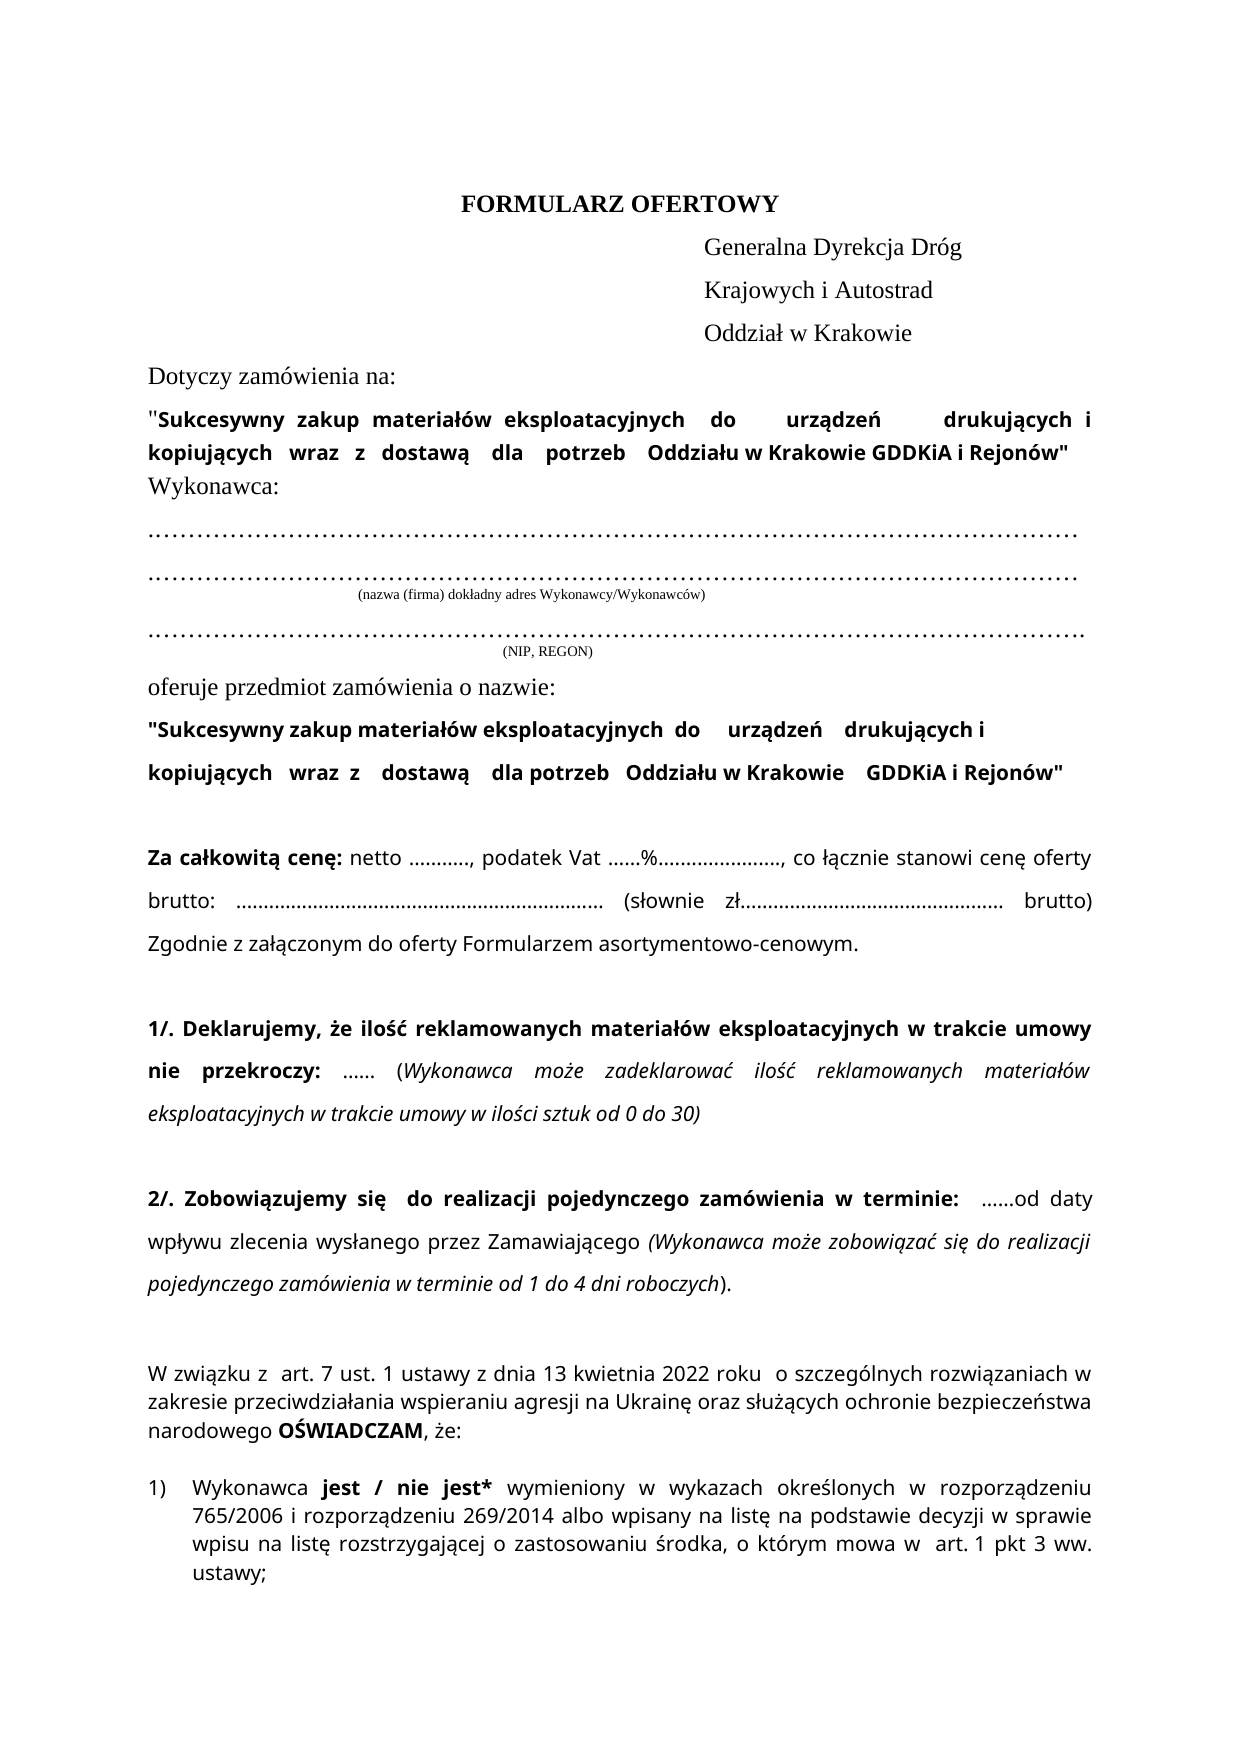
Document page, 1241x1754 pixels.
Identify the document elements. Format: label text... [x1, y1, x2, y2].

text FORMULARZ OFERTOWY [148, 189, 1093, 218]
text W związku z art. 7 ust. 1 ustawy z dnia 13 kwietnia 2022 roku o szczególnych rozwiązaniach w zakresie przeciwdziałania wspieraniu agresji na Ukrainę oraz służących ochronie bezpieczeństwa narodowego OŚWIADCZAM, że: [148, 1359, 1093, 1444]
text (NIP, REGON) [148, 643, 1093, 672]
text Oddział w Krakowie [148, 318, 1093, 347]
text (nazwa (firma) dokładny adres Wykonawcy/Wykonawców) [148, 586, 1093, 614]
text .…………………………………………………………………………………………………. [148, 614, 1093, 643]
text Wykonawca: [148, 471, 1093, 499]
text Dotyczy zamówienia na: [148, 361, 1093, 390]
text 2/. Zobowiązujemy się do realizacji pojedynczego zamówienia w terminie: ……od daty wpływu zlecenia wysłanego przez Zamawiającego (Wykonawca może zobowiązać się do realizacji pojedynczego zamówienia w terminie od 1 do 4 dni roboczych). [148, 1184, 1093, 1298]
text Za całkowitą cenę: netto ……….., podatek Vat ……%......................, co łącznie stanowi cenę oferty brutto: .………………………………………………………… (słownie zł………………………………………… brutto) Zgodnie z załączonym do oferty Formularzem asortymentowo-cenowym. [148, 843, 1093, 957]
list Wykonawca jest / nie jest* wymieniony w wykazach określonych w rozporządzeniu 765/2006 i rozporządzeniu 269/2014 albo wpisany na listę na podstawie decyzji w sprawie wpisu na listę rozstrzygającej o zastosowaniu środka, o którym mowa w art. 1 pkt 3 ww. ustawy; [148, 1473, 1093, 1586]
text Generalna Dyrekcja Dróg Krajowych i Autostrad [148, 232, 1093, 304]
text "Sukcesywny zakup materiałów eksploatacyjnych do urządzeń drukujących i kopiujących wraz z dostawą dla potrzeb Oddziału w Krakowie GDDKiA i Rejonów" [148, 715, 1093, 786]
text oferuje przedmiot zamówienia o nazwie: [148, 672, 1093, 701]
text 1/. Deklarujemy, że ilość reklamowanych materiałów eksploatacyjnych w trakcie umowy nie przekroczy: …… (Wykonawca może zadeklarować ilość reklamowanych materiałów eksploatacyjnych w trakcie umowy w ilości sztuk od 0 do 30) [148, 1014, 1093, 1127]
text "Sukcesywny zakup materiałów eksploatacyjnych do urządzeń drukujących i kopiujących wraz z dostawą dla potrzeb Oddziału w Krakowie GDDKiA i Rejonów" [148, 404, 1093, 467]
text .………………………………………………………………………………………………… [148, 514, 1093, 543]
text .………………………………………………………………………………………………… [148, 557, 1093, 586]
